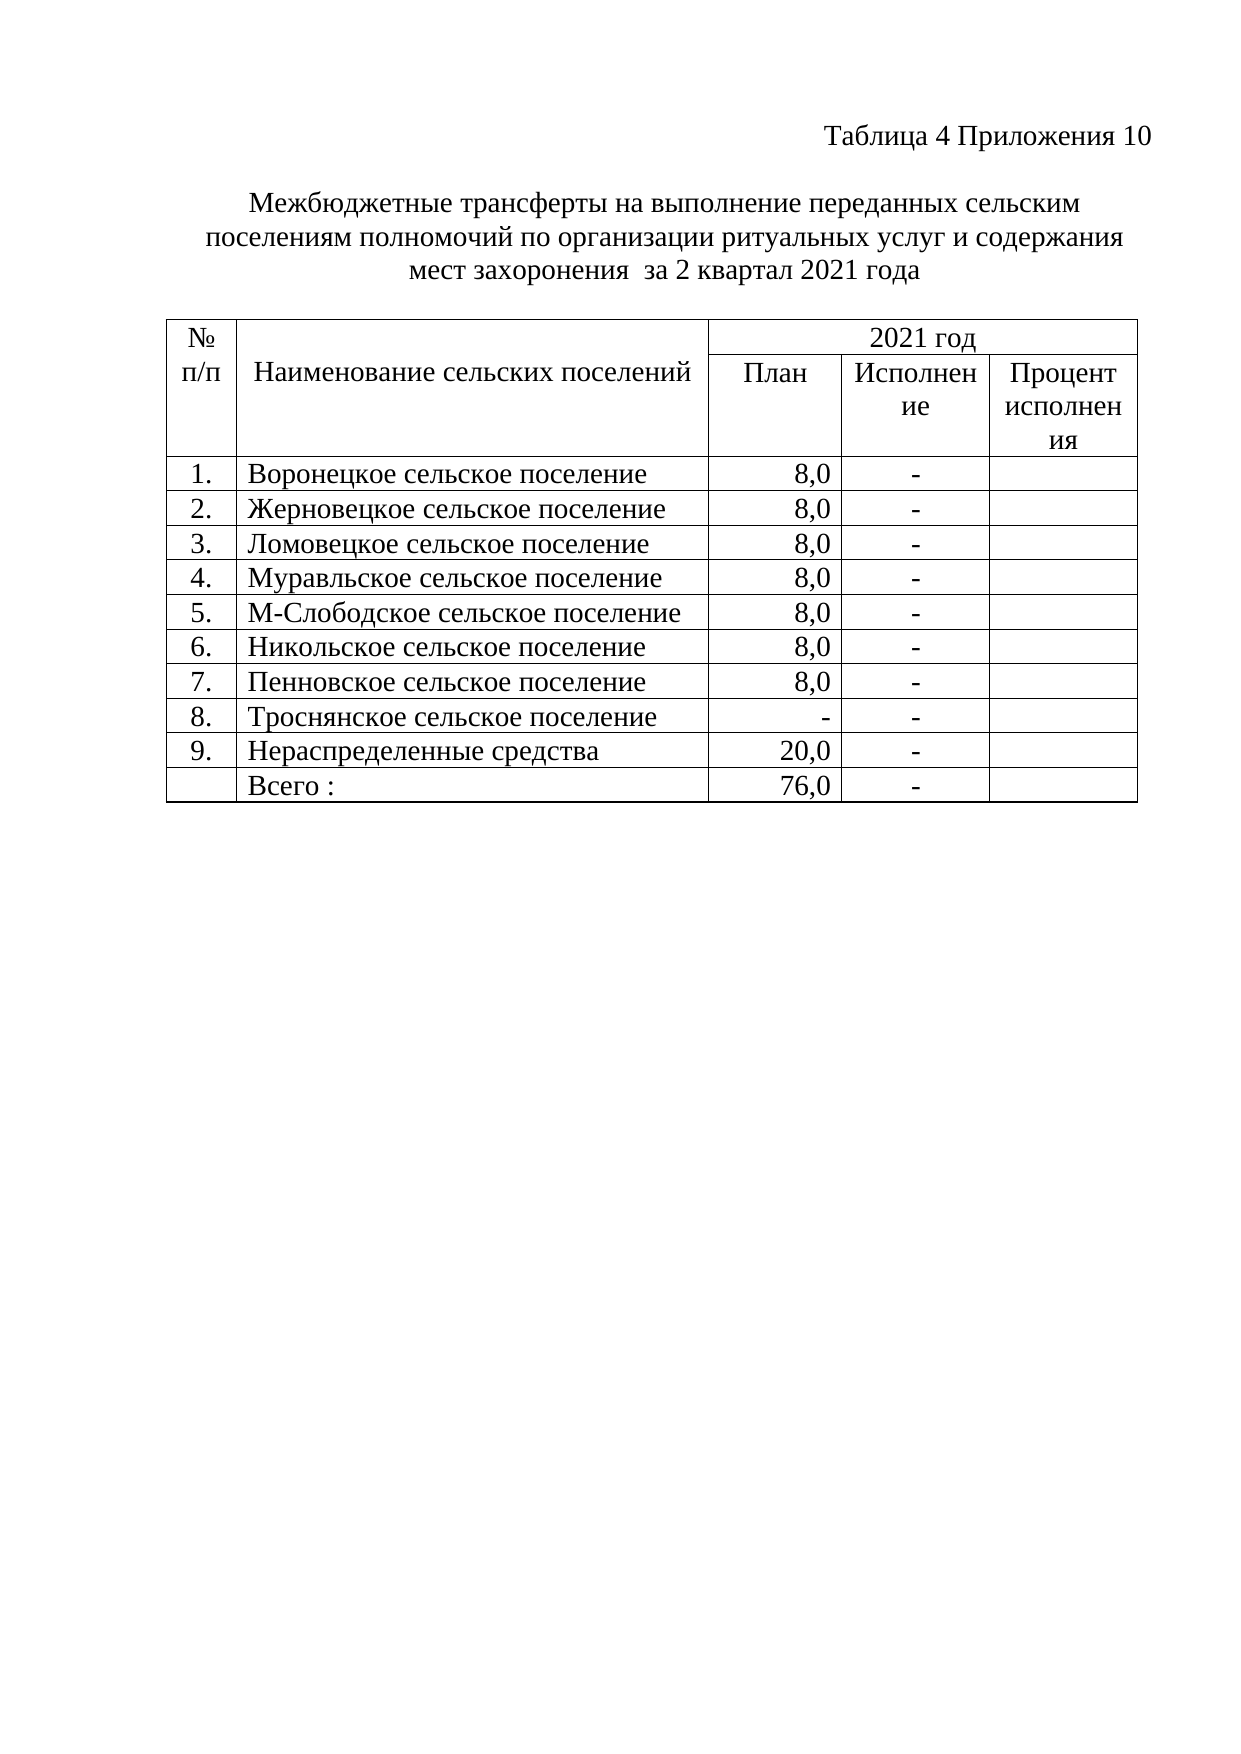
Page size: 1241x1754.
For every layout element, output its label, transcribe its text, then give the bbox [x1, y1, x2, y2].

table_cell Пенновское сельское поселение [237, 664, 708, 698]
table_header 2021 год [709, 320, 1137, 354]
table_cell М-Слободское сельское поселение [237, 595, 708, 628]
table_cell [990, 699, 1137, 732]
table_cell 8,0 [709, 595, 841, 628]
table_cell 8,0 [709, 457, 841, 490]
table_cell [990, 768, 1137, 801]
table_cell [990, 630, 1137, 663]
table_cell Исполнение [842, 355, 989, 456]
table_header № п/п [167, 320, 236, 456]
table_cell 1. [167, 457, 236, 490]
table_cell 5. [167, 595, 236, 628]
table_cell - [842, 733, 989, 767]
table_cell - [842, 526, 989, 559]
table_cell - [842, 664, 989, 698]
table_cell 8,0 [709, 664, 841, 698]
table_cell Воронецкое сельское поселение [237, 457, 708, 490]
table_cell 8,0 [709, 560, 841, 594]
table_cell [990, 457, 1137, 490]
table_cell - [842, 560, 989, 594]
table_cell 76,0 [709, 768, 841, 801]
table_cell [990, 491, 1137, 525]
table_cell - [709, 699, 841, 732]
table_cell - [842, 768, 989, 801]
table_cell 8,0 [709, 526, 841, 559]
table_cell 2. [167, 491, 236, 525]
table_cell 4. [167, 560, 236, 594]
table_cell Троснянское сельское поселение [237, 699, 708, 732]
table_cell [990, 664, 1137, 698]
table_cell [990, 526, 1137, 559]
table_cell - [842, 630, 989, 663]
table_cell 20,0 [709, 733, 841, 767]
table_cell Процент исполнения [990, 355, 1137, 456]
table_cell [167, 768, 236, 801]
table_cell Всего : [237, 768, 708, 801]
table_cell Никольское сельское поселение [237, 630, 708, 663]
table_cell План [709, 355, 841, 456]
table_cell Нераспределенные средства [237, 733, 708, 767]
table_cell - [842, 457, 989, 490]
table_cell - [842, 699, 989, 732]
table_cell 7. [167, 664, 236, 698]
table_cell Муравльское сельское поселение [237, 560, 708, 594]
table_header Наименование сельских поселений [237, 320, 708, 456]
table_cell [990, 560, 1137, 594]
table_cell 8,0 [709, 630, 841, 663]
table_cell - [842, 491, 989, 525]
table_cell 8,0 [709, 491, 841, 525]
table_cell 9. [167, 733, 236, 767]
table_cell - [842, 595, 989, 628]
table_cell Ломовецкое сельское поселение [237, 526, 708, 559]
text Таблица 4 Приложения 10 [177, 118, 1152, 152]
text Межбюджетные трансферты на выполнение переданных сельским поселениям полномочий по организации ритуальных услуг и содержания мест захоронения за 2 квартал 2021 года [177, 185, 1152, 286]
table_cell 3. [167, 526, 236, 559]
table_cell Жерновецкое сельское поселение [237, 491, 708, 525]
table_cell 8. [167, 699, 236, 732]
table_cell 6. [167, 630, 236, 663]
table_cell [990, 595, 1137, 628]
table_cell [990, 733, 1137, 767]
